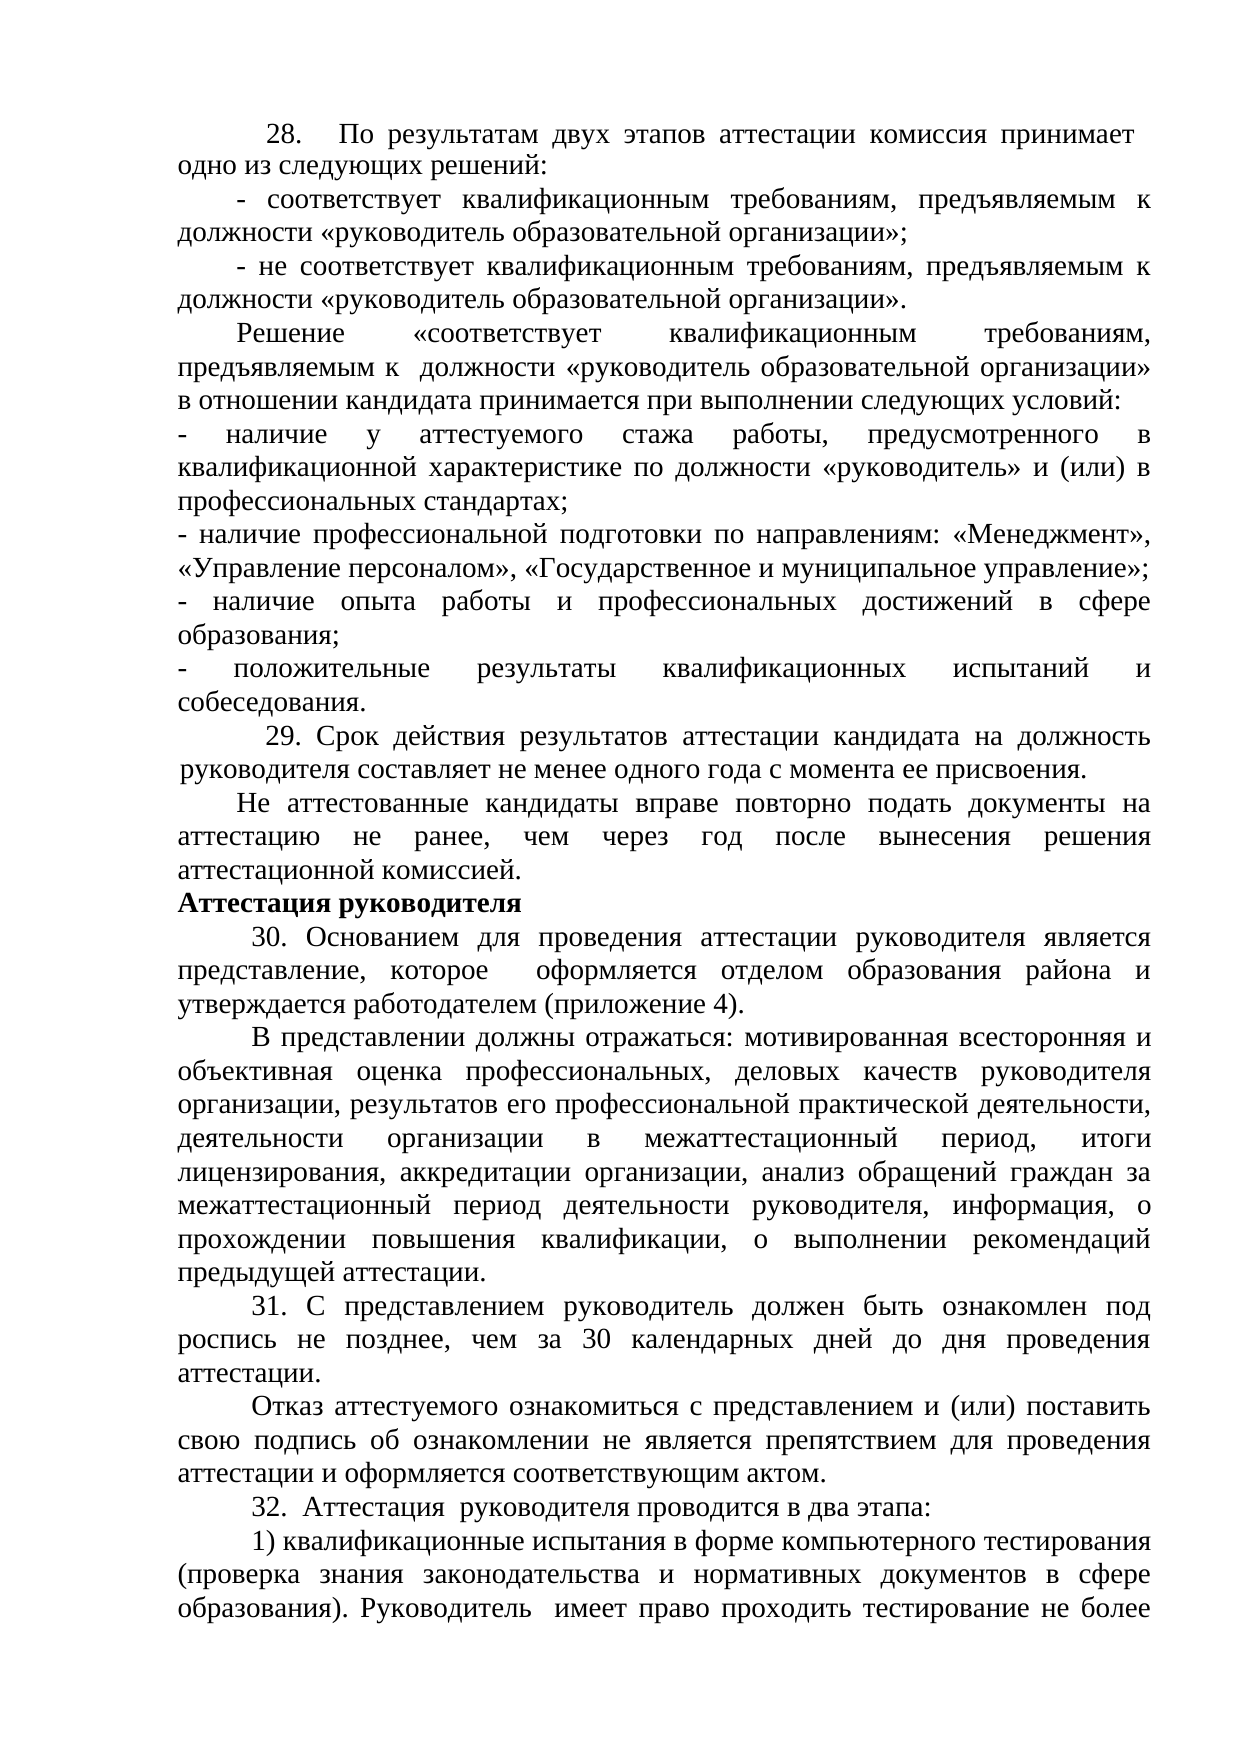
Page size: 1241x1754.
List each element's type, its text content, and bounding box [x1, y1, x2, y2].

text Отказ аттестуемого ознакомиться с представлением и (или) поставить свою подпись об ознакомлении не является препятствием для проведения аттестации и оформляется соответствующим актом. [177, 1388, 1152, 1489]
text Решение «соответствует квалификационным требованиям, предъявляемым к должности «руководитель образовательной организации» в отношении кандидата принимается при выполнении следующих условий: [177, 315, 1152, 416]
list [177, 1523, 1152, 1623]
text - наличие опыта работы и профессиональных достижений в сфере образования; [177, 583, 1152, 651]
text 31. С представлением руководитель должен быть ознакомлен под роспись не позднее, чем за 30 календарных дней до дня проведения аттестации. [177, 1288, 1152, 1388]
text - наличие профессиональной подготовки по направлениям: «Менеджмент», «Управление персоналом», «Государственное и муниципальное управление»; [177, 516, 1152, 583]
text 30. Основанием для проведения аттестации руководителя является представление, которое оформляется отделом образования района и утверждается работодателем (приложение 4). [177, 919, 1152, 1019]
text Аттестация руководителя [177, 885, 1152, 919]
text - положительные результаты квалификационных испытаний и собеседования. [177, 651, 1152, 718]
list По результатам двух этапов аттестации комиссия принимает одно из следующих решений: [177, 118, 1135, 181]
text В представлении должны отражаться: мотивированная всесторонняя и объективная оценка профессиональных, деловых качеств руководителя организации, результатов его профессиональной практической деятельности, деятельности организации в межаттестационный период, итоги лицензирования, аккредитации организации, анализ обращений граждан за межаттестационный период деятельности руководителя, информация, о прохождении повышения квалификации, о выполнении рекомендаций предыдущей аттестации. [177, 1019, 1152, 1288]
text 29. Срок действия результатов аттестации кандидата на должность руководителя составляет не менее одного года с момента ее присвоения. [179, 718, 1152, 785]
text - не соответствует квалификационным требованиям, предъявляемым к должности «руководитель образовательной организации». [177, 248, 1152, 315]
list - соответствует квалификационным требованиям, предъявляемым к должности «руководитель образовательной организации»; [177, 181, 1152, 248]
text 32. Аттестация руководителя проводится в два этапа: [177, 1489, 1152, 1523]
text - наличие у аттестуемого стажа работы, предусмотренного в квалификационной характеристике по должности «руководитель» и (или) в профессиональных стандартах; [177, 416, 1152, 516]
text Не аттестованные кандидаты вправе повторно подать документы на аттестацию не ранее, чем через год после вынесения решения аттестационной комиссией. [177, 785, 1152, 885]
